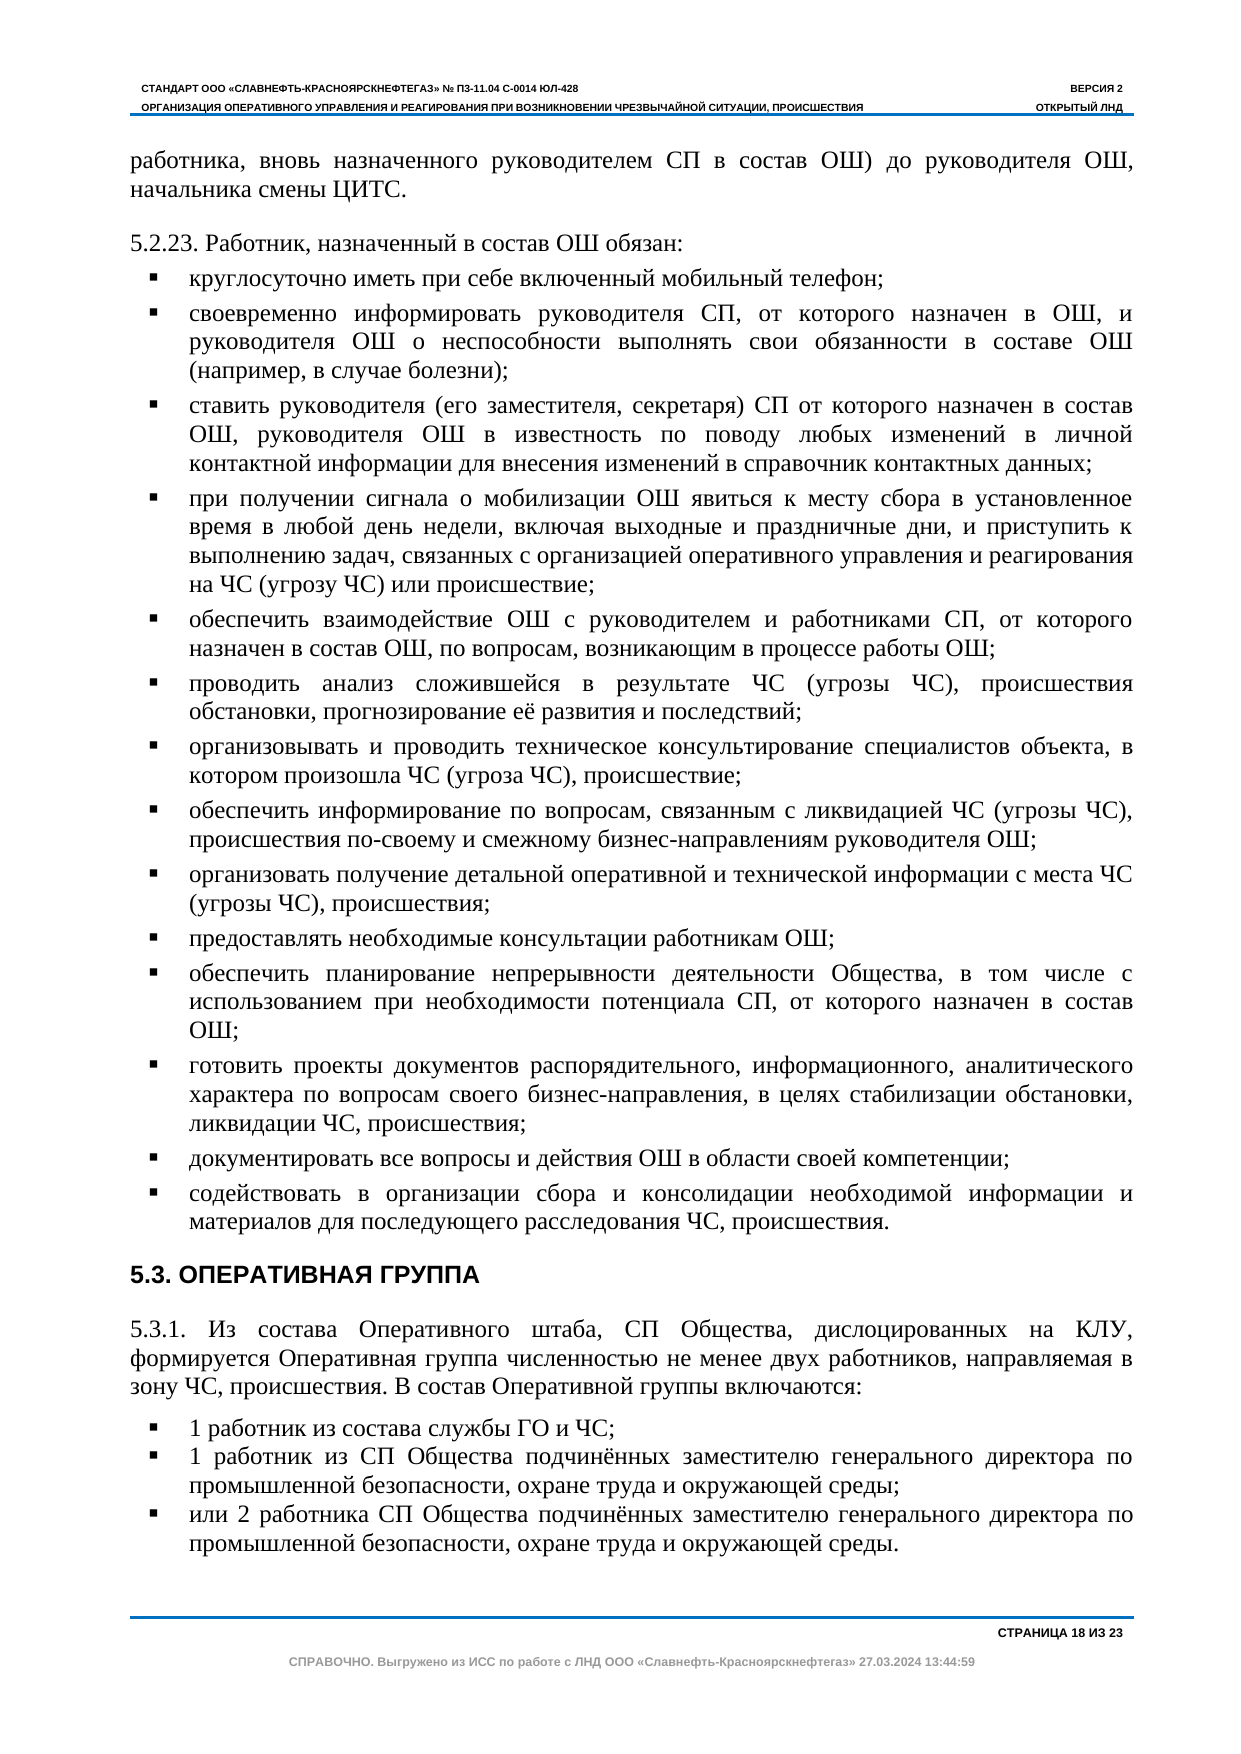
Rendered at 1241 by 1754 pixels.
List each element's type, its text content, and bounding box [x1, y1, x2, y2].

list организовать получение детальной оперативной и технической информации с места ЧС (угрозы ЧС), происшествия; [148, 859, 1134, 916]
list круглосуточно иметь при себе включенный мобильный телефон; [148, 263, 1134, 291]
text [130, 145, 1134, 203]
text 5.3. ОПЕРАТИВНАЯ ГРУППА [130, 1260, 1134, 1289]
list содействовать в организации сбора и консолидации необходимой информации и материалов для последующего расследования ЧС, происшествия. [148, 1178, 1134, 1235]
list своевременно информировать руководителя СП, от которого назначен в ОШ, и руководителя ОШ о неспособности выполнять свои обязанности в составе ОШ (например, в случае болезни); [148, 298, 1134, 384]
list обеспечить взаимодействие ОШ с руководителем и работниками СП, от которого назначен в состав ОШ, по вопросам, возникающим в процессе работы ОШ; [148, 604, 1134, 661]
text 5.2.23. Работник, назначенный в состав ОШ обязан: [130, 228, 1134, 256]
list готовить проекты документов распорядительного, информационного, аналитического характера по вопросам своего бизнес-направления, в целях стабилизации обстановки, ликвидации ЧС, происшествия; [148, 1050, 1134, 1136]
list обеспечить информирование по вопросам, связанным с ликвидацией ЧС (угрозы ЧС), происшествия по-своему и смежному бизнес-направлениям руководителя ОШ; [148, 795, 1134, 853]
list или 2 работника СП Общества подчинённых заместителю генерального директора по промышленной безопасности, охране труда и окружающей среды. [148, 1499, 1134, 1556]
list 1 работник из состава службы ГО и ЧС; [148, 1413, 1134, 1441]
list проводить анализ сложившейся в результате ЧС (угрозы ЧС), происшествия обстановки, прогнозирование её развития и последствий; [148, 668, 1134, 725]
list 1 работник из СП Общества подчинённых заместителю генерального директора по промышленной безопасности, охране труда и окружающей среды; [148, 1441, 1134, 1499]
list организовывать и проводить техническое консультирование специалистов объекта, в котором произошла ЧС (угроза ЧС), происшествие; [148, 731, 1134, 789]
list ставить руководителя (его заместителя, секретаря) СП от которого назначен в состав ОШ, руководителя ОШ в известность по поводу любых изменений в личной контактной информации для внесения изменений в справочник контактных данных; [148, 390, 1134, 476]
list обеспечить планирование непрерывности деятельности Общества, в том числе с использованием при необходимости потенциала СП, от которого назначен в состав ОШ; [148, 958, 1134, 1044]
text 5.3.1. Из состава Оперативного штаба, СП Общества, дислоцированных на КЛУ, формируется Оперативная группа численностью не менее двух работников, направляемая в зону ЧС, происшествия. В состав Оперативной группы включаются: [130, 1314, 1134, 1400]
list предоставлять необходимые консультации работникам ОШ; [148, 923, 1134, 951]
list при получении сигнала о мобилизации ОШ явиться к месту сбора в установленное время в любой день недели, включая выходные и праздничные дни, и приступить к выполнению задач, связанных с организацией оперативного управления и реагирования на ЧС (угрозу ЧС) или происшествие; [148, 483, 1134, 598]
list документировать все вопросы и действия ОШ в области своей компетенции; [148, 1143, 1134, 1171]
